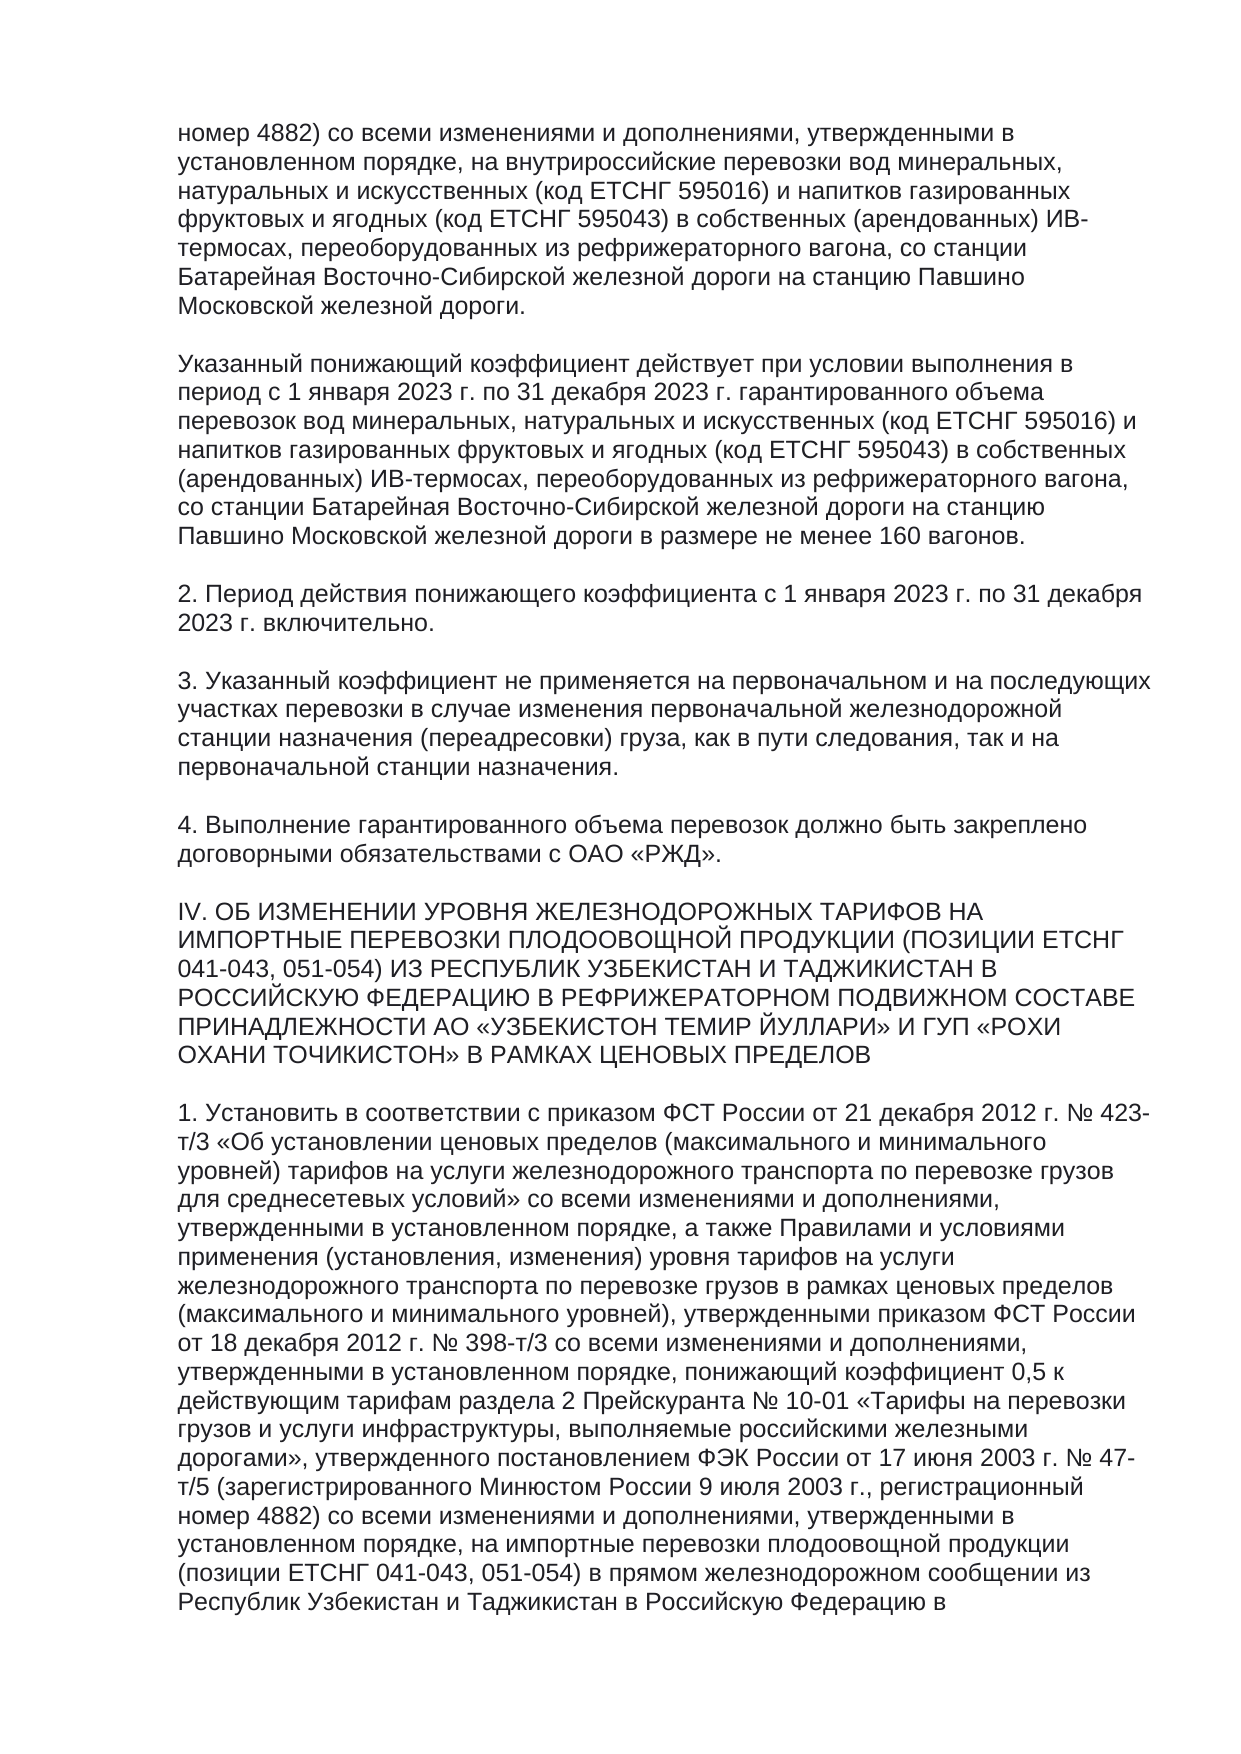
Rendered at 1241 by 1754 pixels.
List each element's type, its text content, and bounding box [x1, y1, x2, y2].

text 2. Период действия понижающего коэффициента с 1 января 2023 г. по 31 декабря 2023 г. включительно. [177, 579, 1152, 636]
text IV. ОБ ИЗМЕНЕНИИ УРОВНЯ ЖЕЛЕЗНОДОРОЖНЫХ ТАРИФОВ НА ИМПОРТНЫЕ ПЕРЕВОЗКИ ПЛОДООВОЩНОЙ ПРОДУКЦИИ (ПОЗИЦИИ ЕТСНГ 041-043, 051-054) ИЗ РЕСПУБЛИК УЗБЕКИСТАН И ТАДЖИКИСТАН В РОССИЙСКУЮ ФЕДЕРАЦИЮ В РЕФРИЖЕРАТОРНОМ ПОДВИЖНОМ СОСТАВЕ ПРИНАДЛЕЖНОСТИ АО «УЗБЕКИСТОН ТЕМИР ЙУЛЛАРИ» И ГУП «РОХИ ОХАНИ ТОЧИКИСТОН» В РАМКАХ ЦЕНОВЫХ ПРЕДЕЛОВ [177, 896, 1152, 1069]
text 4. Выполнение гарантированного объема перевозок должно быть закреплено договорными обязательствами с ОАО «РЖД». [177, 810, 1152, 867]
text 3. Указанный коэффициент не применяется на первоначальном и на последующих участках перевозки в случае изменения первоначальной железнодорожной станции назначения (переадресовки) груза, как в пути следования, так и на первоначальной станции назначения. [177, 666, 1152, 781]
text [177, 1098, 1152, 1616]
text Указанный понижающий коэффициент действует при условии выполнения в период с 1 января 2023 г. по 31 декабря 2023 г. гарантированного объема перевозок вод минеральных, натуральных и искусственных (код ЕТСНГ 595016) и напитков газированных фруктовых и ягодных (код ЕТСНГ 595043) в собственных (арендованных) ИВ-термосах, переоборудованных из рефрижераторного вагона, со станции Батарейная Восточно-Сибирской железной дороги на станцию Павшино Московской железной дороги в размере не менее 160 вагонов. [177, 348, 1152, 550]
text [177, 118, 1152, 319]
